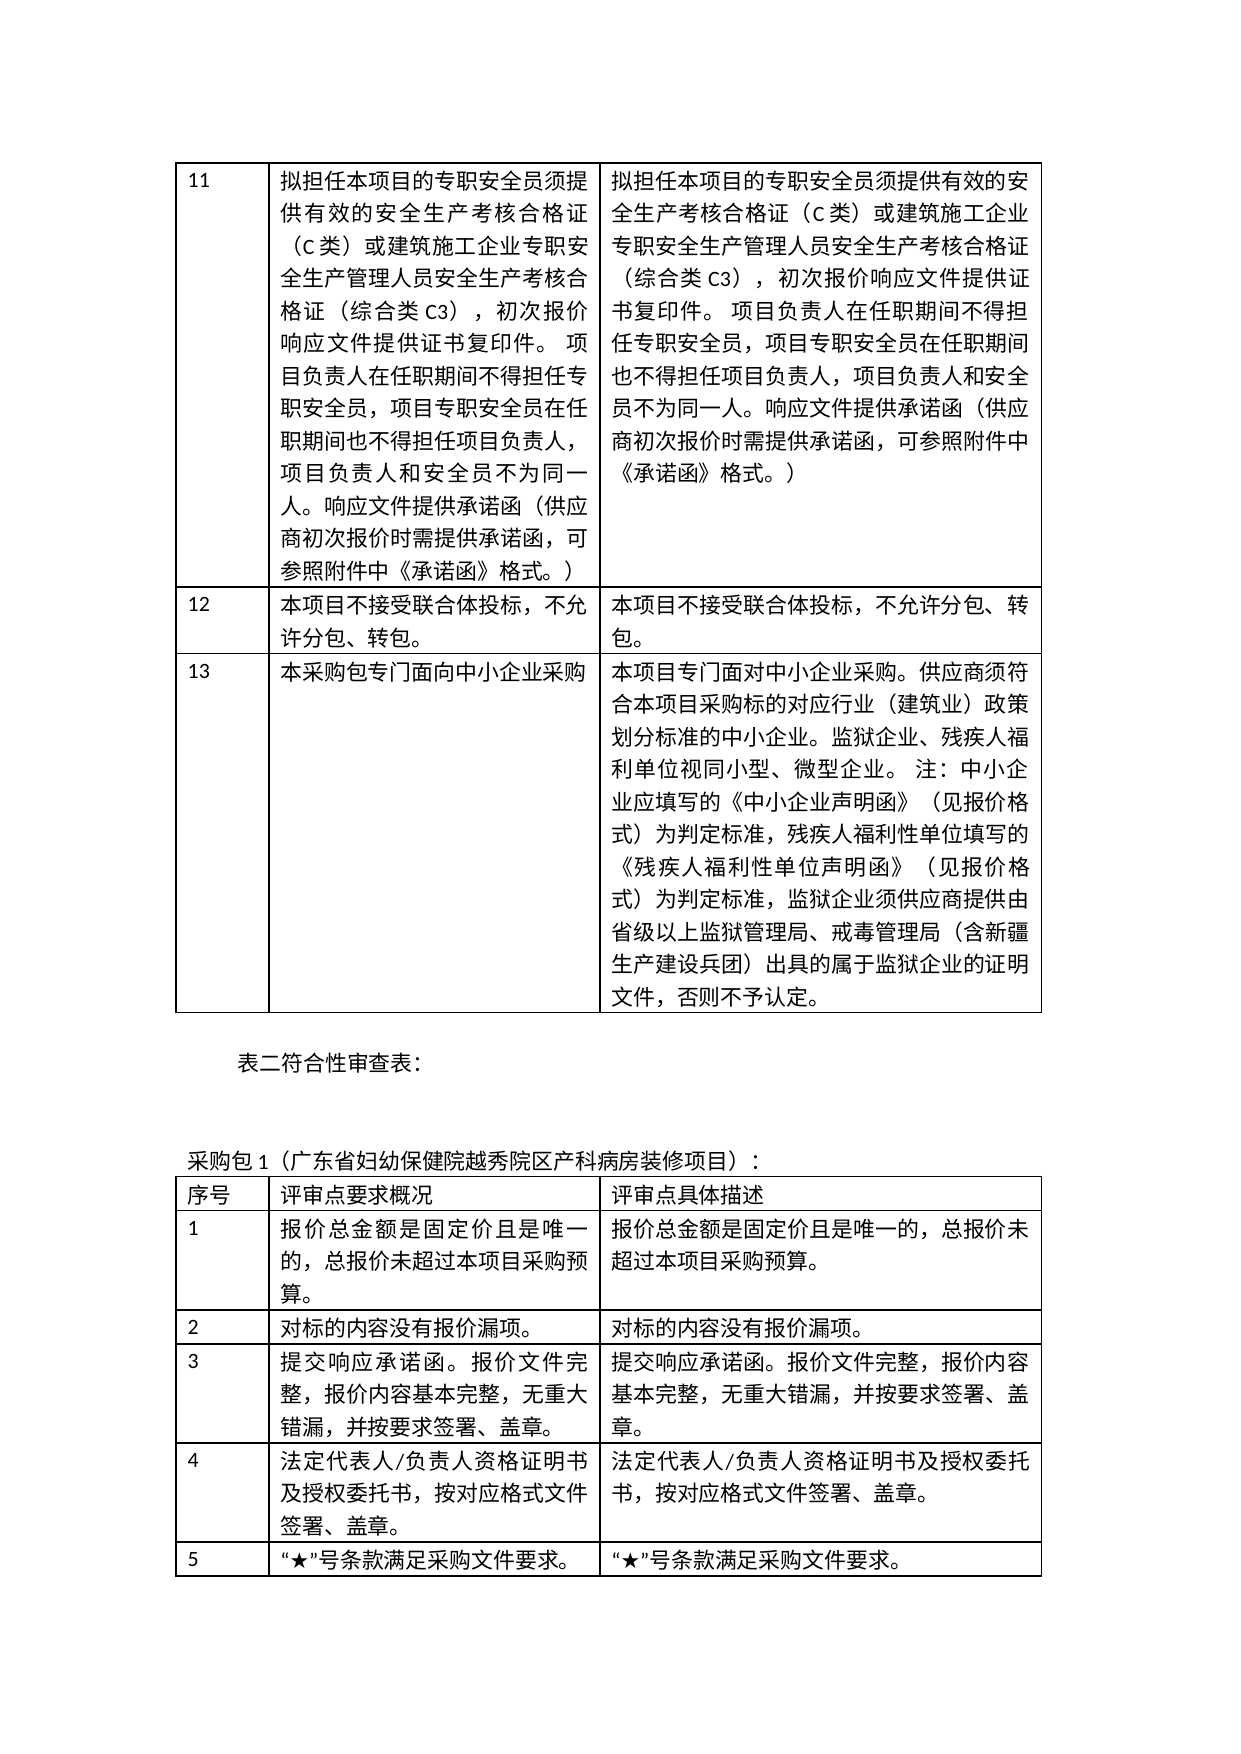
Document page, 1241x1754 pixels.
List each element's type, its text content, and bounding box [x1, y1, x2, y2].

text 表二符合性审查表： [187, 1046, 1053, 1078]
table_header 评审点要求概况 [270, 1177, 599, 1210]
text 采购包1（广东省妇幼保健院越秀院区产科病房装修项目）： [187, 1143, 1053, 1176]
table_cell 法定代表人/负责人资格证明书及授权委托书，按对应格式文件签署、盖章。 [270, 1444, 599, 1541]
table_cell “★”号条款满足采购文件要求。 [601, 1543, 1041, 1575]
table_cell 对标的内容没有报价漏项。 [601, 1311, 1041, 1343]
table_cell 本项目不接受联合体投标，不允许分包、转包。 [270, 588, 599, 653]
table_cell 11 [177, 164, 268, 586]
table_cell 3 [177, 1345, 268, 1442]
table_cell 本采购包专门面向中小企业采购 [270, 654, 599, 1012]
table_cell 报价总金额是固定价且是唯一的，总报价未超过本项目采购预算。 [270, 1211, 599, 1309]
table_cell “★”号条款满足采购文件要求。 [270, 1543, 599, 1575]
table_cell 本项目专门面对中小企业采购。供应商须符合本项目采购标的对应行业（建筑业）政策划分标准的中小企业。监狱企业、残疾人福利单位视同小型、微型企业。 注：中小企业应填写的《中小企业声明函》（见报价格式）为判定标准，残疾人福利性单位填写的《残疾人福利性单位声明函》（见报价格式）为判定标准，监狱企业须供应商提供由省级以上监狱管理局、戒毒管理局（含新疆生产建设兵团）出具的属于监狱企业的证明文件，否则不予认定。 [601, 654, 1041, 1012]
table_cell 提交响应承诺函。报价文件完整，报价内容基本完整，无重大错漏，并按要求签署、盖章。 [270, 1345, 599, 1442]
table_cell 12 [177, 588, 268, 653]
table_cell 1 [177, 1211, 268, 1309]
table_cell 4 [177, 1444, 268, 1541]
table_cell 2 [177, 1311, 268, 1343]
table_cell 本项目不接受联合体投标，不允许分包、转包。 [601, 588, 1041, 653]
table_cell 拟担任本项目的专职安全员须提供有效的安全生产考核合格证（C类）或建筑施工企业专职安全生产管理人员安全生产考核合格证（综合类C3），初次报价响应文件提供证书复印件。 项目负责人在任职期间不得担任专职安全员，项目专职安全员在任职期间也不得担任项目负责人，项目负责人和安全员不为同一人。响应文件提供承诺函（供应商初次报价时需提供承诺函，可参照附件中《承诺函》格式。） [270, 164, 599, 586]
table_cell 对标的内容没有报价漏项。 [270, 1311, 599, 1343]
table_cell 报价总金额是固定价且是唯一的，总报价未超过本项目采购预算。 [601, 1211, 1041, 1309]
table_cell 法定代表人/负责人资格证明书及授权委托书，按对应格式文件签署、盖章。 [601, 1444, 1041, 1541]
table_cell 拟担任本项目的专职安全员须提供有效的安全生产考核合格证（C类）或建筑施工企业专职安全生产管理人员安全生产考核合格证（综合类C3），初次报价响应文件提供证书复印件。 项目负责人在任职期间不得担任专职安全员，项目专职安全员在任职期间也不得担任项目负责人，项目负责人和安全员不为同一人。响应文件提供承诺函（供应商初次报价时需提供承诺函，可参照附件中《承诺函》格式。） [601, 164, 1041, 586]
table_header 序号 [177, 1177, 268, 1210]
table_cell 13 [177, 654, 268, 1012]
table_cell 5 [177, 1543, 268, 1575]
table_cell 提交响应承诺函。报价文件完整，报价内容基本完整，无重大错漏，并按要求签署、盖章。 [601, 1345, 1041, 1442]
table_header 评审点具体描述 [601, 1177, 1041, 1210]
